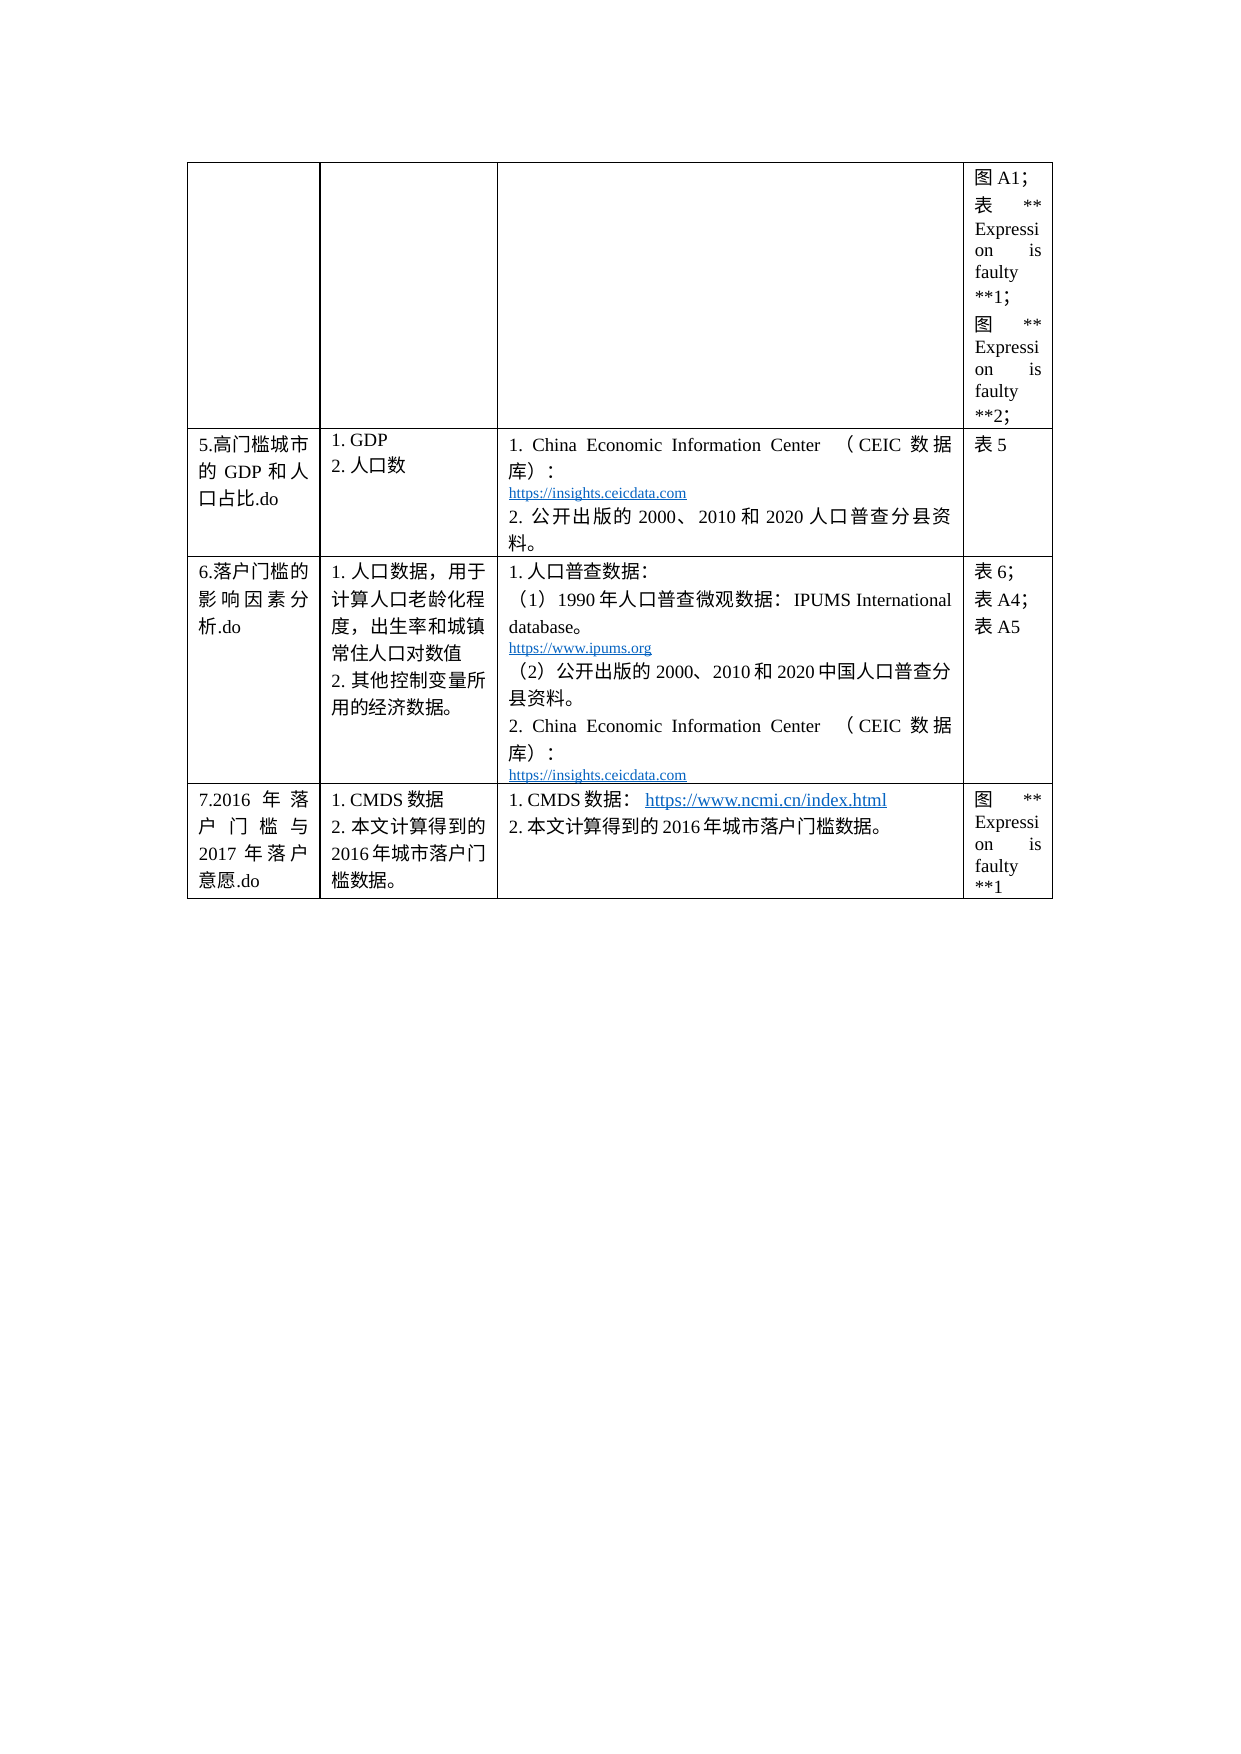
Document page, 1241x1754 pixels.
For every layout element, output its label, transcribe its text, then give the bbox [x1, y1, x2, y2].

table_cell 7.2016年落户门槛与2017年落户意愿.do [188, 784, 319, 898]
table_cell 1. GDP 2. 人口数 [321, 429, 497, 556]
table_cell 表5 [964, 429, 1052, 556]
table_cell 1. CMDS数据 2. 本文计算得到的2016年城市落户门槛数据。 [321, 784, 497, 898]
table_cell 表6； 表A4； 表A5 [964, 557, 1052, 783]
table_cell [188, 163, 319, 428]
table_cell 图IV1 [964, 784, 1052, 898]
table_cell 5.高门槛城市的GDP和人口占比.do [188, 429, 319, 556]
table_cell 1. China Economic Information Center （CEIC数据库）： https://insights.ceicdata.com 2. 公开出版的2000、2010和2020人口普查分县资料。 [498, 429, 963, 556]
table_cell 1. 人口普查数据： （1）1990年人口普查微观数据：IPUMS International database。 https://www.ipums.org （2）公开出版的2000、2010和2020中国人口普查分县资料。 2. China Economic Information Center （CEIC数据库）： https://insights.ceicdata.com [498, 557, 963, 783]
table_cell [321, 163, 497, 428]
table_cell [498, 163, 963, 428]
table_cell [964, 163, 1052, 428]
table_cell 6.落户门槛的影响因素分析.do [188, 557, 319, 783]
table_cell 1. CMDS数据： https://www.ncmi.cn/index.html 2. 本文计算得到的2016年城市落户门槛数据。 [498, 784, 963, 898]
table_cell 1. 人口数据，用于计算人口老龄化程度，出生率和城镇常住人口对数值 2. 其他控制变量所用的经济数据。 [321, 557, 497, 783]
